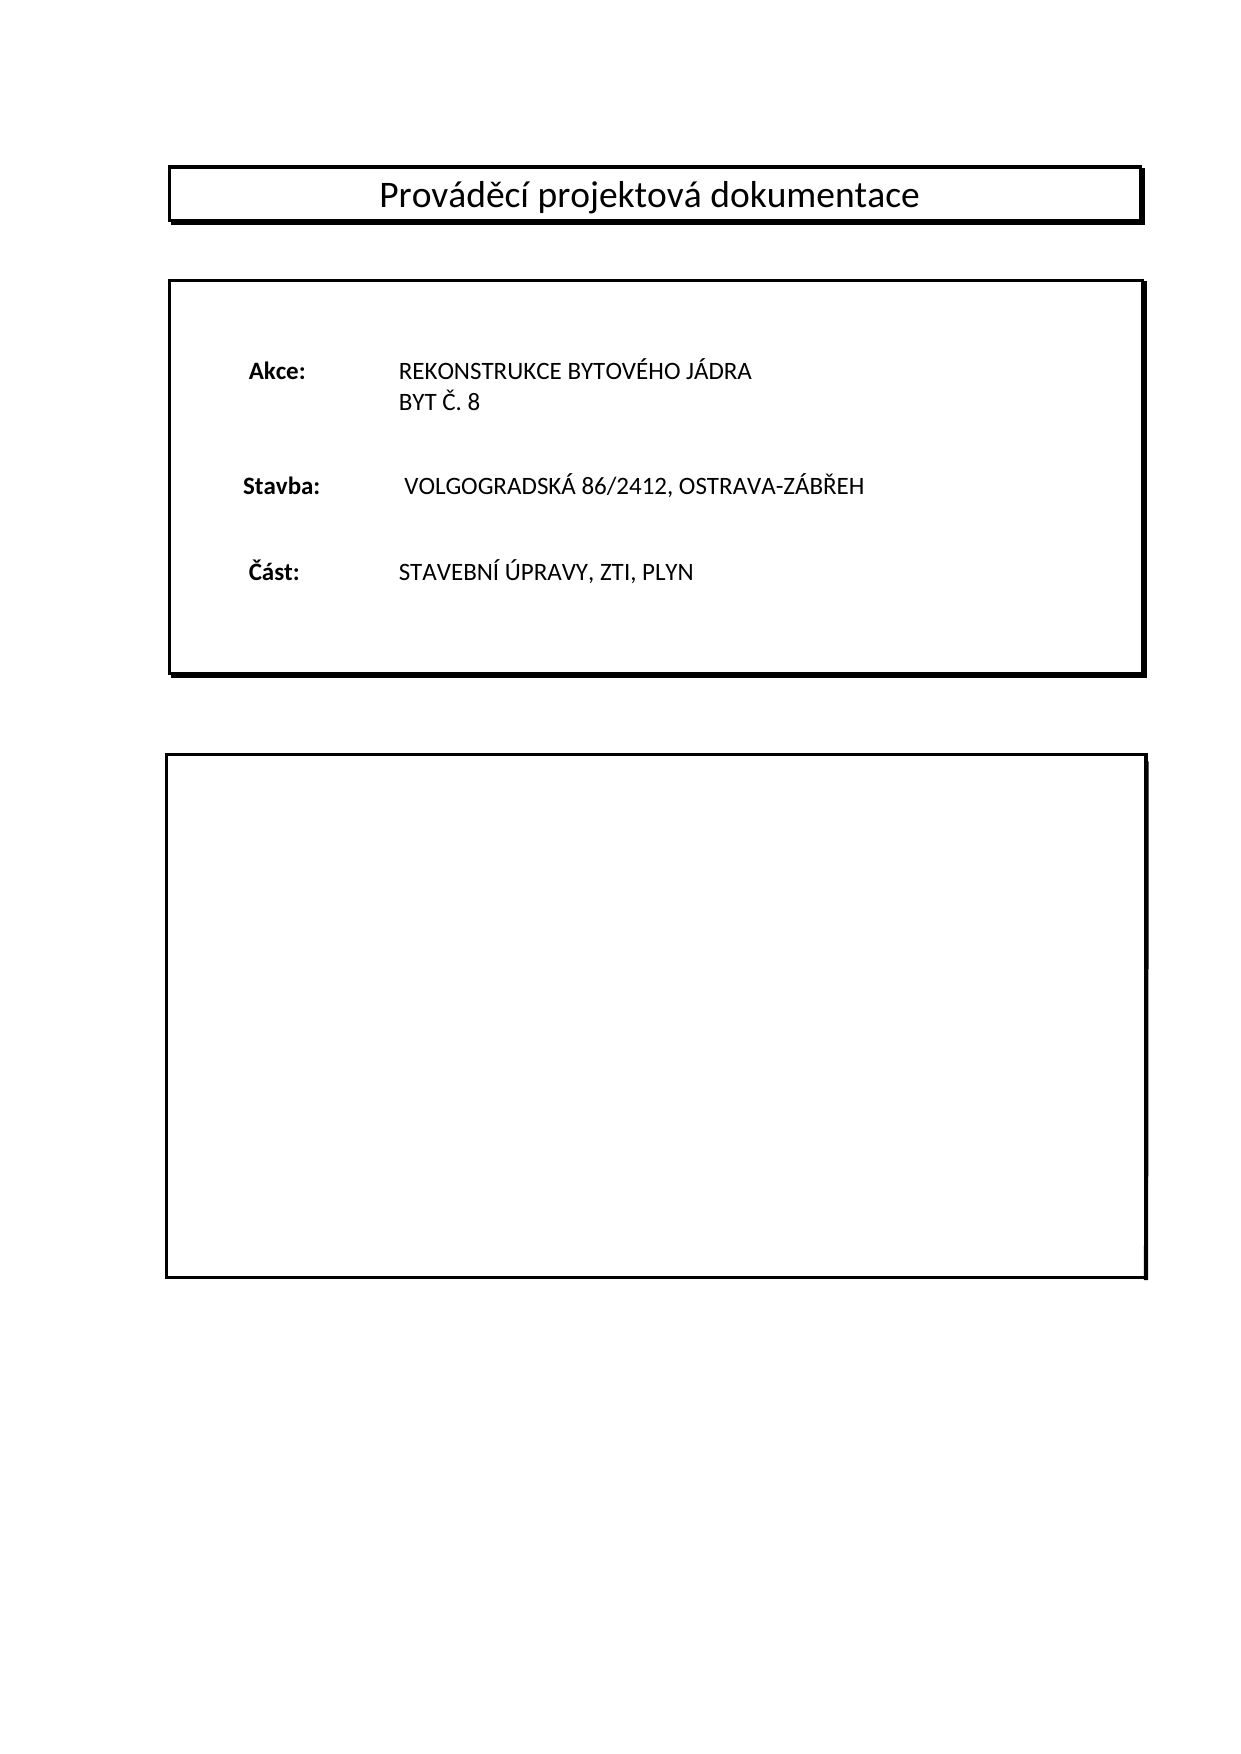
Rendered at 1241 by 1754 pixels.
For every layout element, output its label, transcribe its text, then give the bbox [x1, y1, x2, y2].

text Část: STAVEBNÍ ÚPRAVY, ZTI, PLYN [171, 551, 1141, 587]
text BYT Č. 8 [177, 386, 1122, 417]
text Akce: REKONSTRUKCE BYTOVÉHO JÁDRA [177, 356, 1122, 386]
text Stavba: VOLGOGRADSKÁ 86/2412, OSTRAVA-ZÁBŘEH [171, 465, 1141, 501]
text Prováděcí projektová dokumentace [171, 169, 1139, 219]
